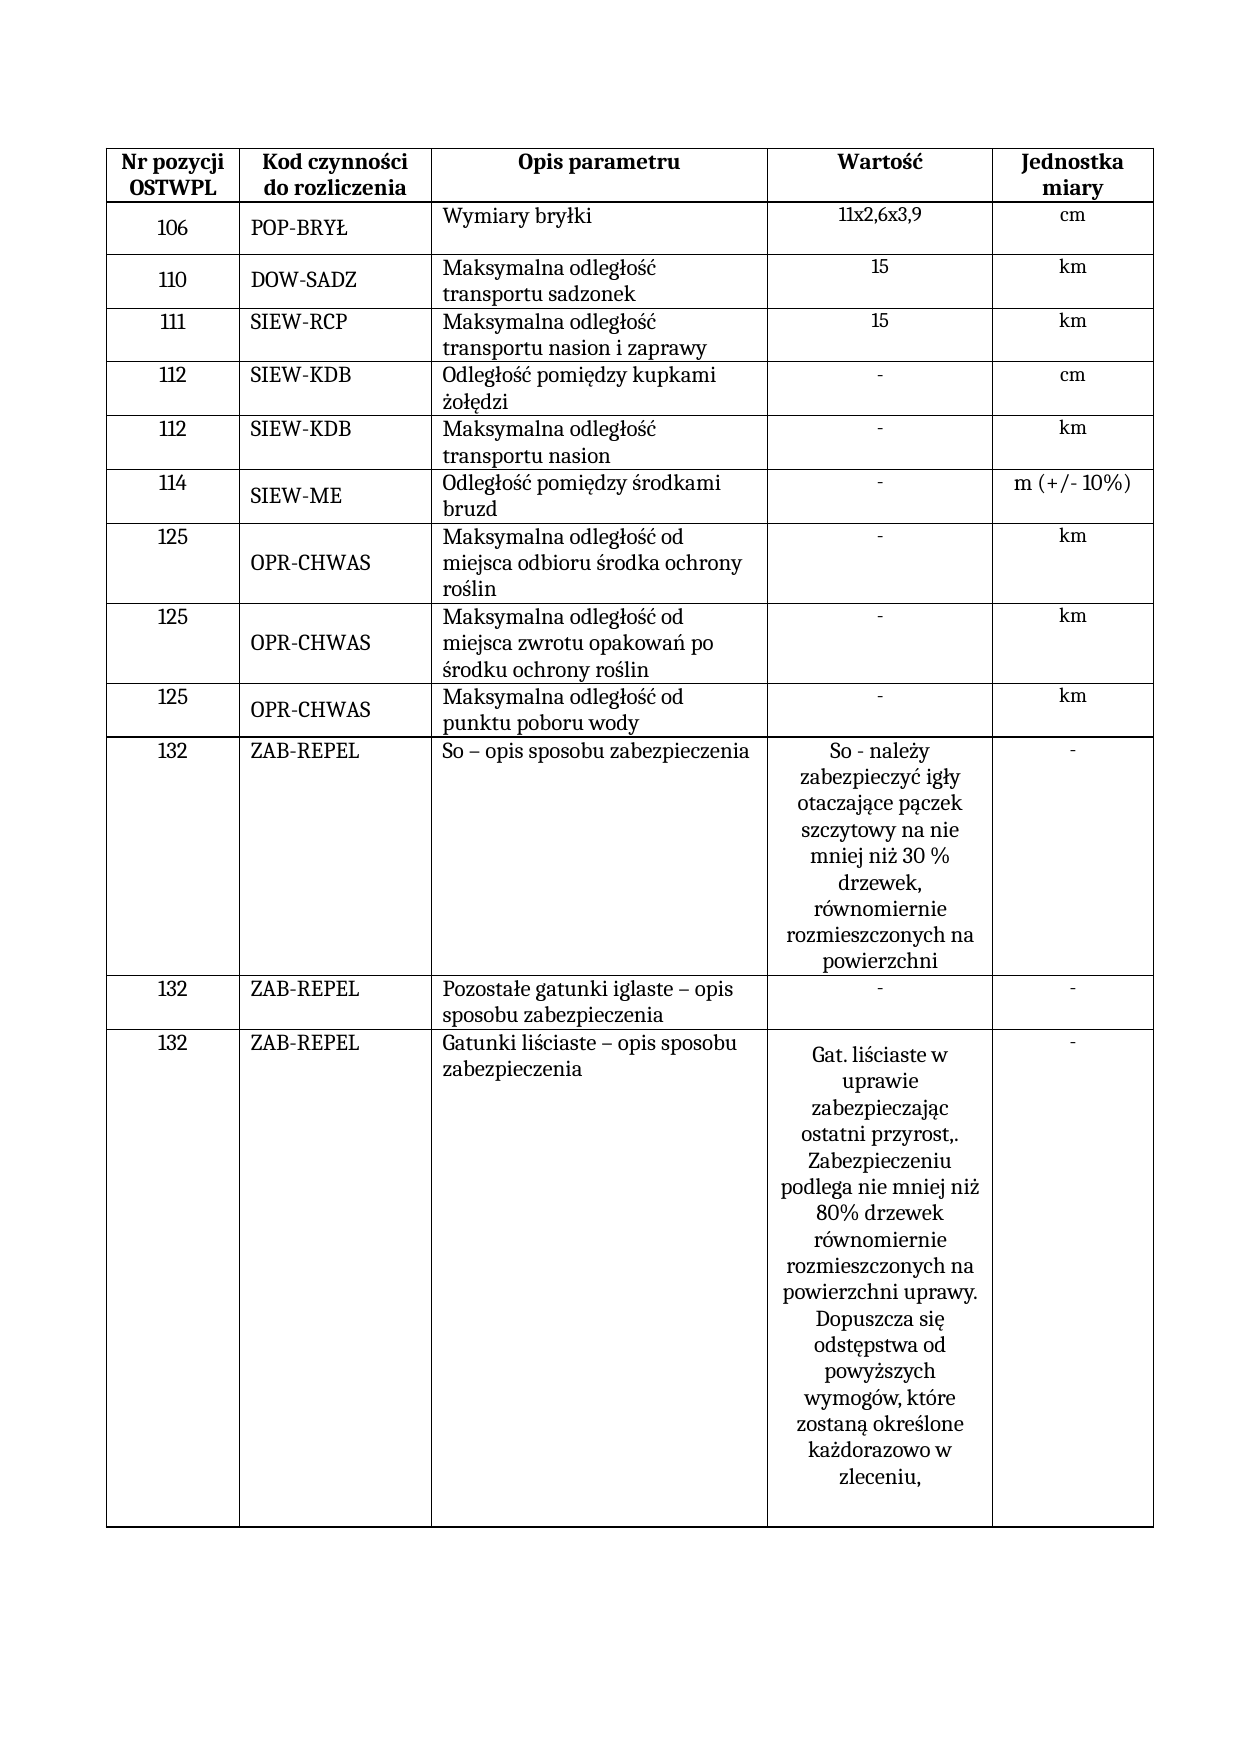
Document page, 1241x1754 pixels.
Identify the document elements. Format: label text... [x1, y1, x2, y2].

table_cell km [993, 684, 1153, 736]
table_cell Odległość pomiędzy kupkami żołędzi [432, 362, 767, 415]
table_cell 111 [107, 309, 239, 361]
table_cell ZAB-REPEL [240, 976, 431, 1028]
table_cell DOW-SADZ [240, 255, 431, 307]
table_cell 132 [107, 738, 239, 975]
table_cell - [993, 738, 1153, 975]
table_cell Gat. liściaste w uprawie zabezpieczając ostatni przyrost,. Zabezpieczeniu podlega nie mniej niż 80% drzewek równomiernie rozmieszczonych na powierzchni uprawy. Dopuszcza się odstępstwa od powyższych wymogów, które zostaną określone każdorazowo w zleceniu, [768, 1030, 992, 1526]
table_cell - [993, 976, 1153, 1028]
table_cell Pozostałe gatunki iglaste – opis sposobu zabezpieczenia [432, 976, 767, 1028]
table_cell - [768, 362, 992, 415]
table_cell - [768, 470, 992, 522]
table_cell 114 [107, 470, 239, 522]
table_cell 125 [107, 604, 239, 683]
table_header Opis parametru [432, 149, 767, 201]
table_cell Maksymalna odległość transportu sadzonek [432, 255, 767, 307]
table_cell km [993, 255, 1153, 307]
table_cell SIEW-ME [240, 470, 431, 522]
table_cell Maksymalna odległość transportu nasion [432, 416, 767, 469]
table_cell Maksymalna odległość transportu nasion i zaprawy [432, 309, 767, 361]
table_cell OPR-CHWAS [240, 684, 431, 736]
table_cell ZAB-REPEL [240, 1030, 431, 1526]
table_cell km [993, 416, 1153, 469]
table_cell POP-BRYŁ [240, 203, 431, 254]
table_cell m (+/- 10%) [993, 470, 1153, 522]
table_cell - [768, 524, 992, 603]
table_cell OPR-CHWAS [240, 524, 431, 603]
table_cell ZAB-REPEL [240, 738, 431, 975]
table_cell 110 [107, 255, 239, 307]
table_cell - [768, 416, 992, 469]
table_cell Maksymalna odległość od miejsca zwrotu opakowań po środku ochrony roślin [432, 604, 767, 683]
table_cell Maksymalna odległość od miejsca odbioru środka ochrony roślin [432, 524, 767, 603]
table_header Kod czynności do rozliczenia [240, 149, 431, 201]
table_cell cm [993, 362, 1153, 415]
table_cell Wymiary bryłki [432, 203, 767, 254]
table_cell SIEW-RCP [240, 309, 431, 361]
table_header Wartość [768, 149, 992, 201]
table_cell - [768, 684, 992, 736]
table_cell Odległość pomiędzy środkami bruzd [432, 470, 767, 522]
table_cell - [993, 1030, 1153, 1526]
table_cell So - należy zabezpieczyć igły otaczające pączek szczytowy na nie mniej niż 30 % drzewek, równomiernie rozmieszczonych na powierzchni [768, 738, 992, 975]
table_cell cm [993, 203, 1153, 254]
table_cell - [768, 604, 992, 683]
table_cell 125 [107, 524, 239, 603]
table_header Nr pozycji OSTWPL [107, 149, 239, 201]
table_cell - [768, 976, 992, 1028]
table_cell 112 [107, 362, 239, 415]
table_cell km [993, 524, 1153, 603]
table_cell 112 [107, 416, 239, 469]
table_cell Gatunki liściaste – opis sposobu zabezpieczenia [432, 1030, 767, 1526]
table_cell Maksymalna odległość od punktu poboru wody [432, 684, 767, 736]
table_cell 15 [768, 309, 992, 361]
table_cell SIEW-KDB [240, 416, 431, 469]
table_cell SIEW-KDB [240, 362, 431, 415]
table_cell 15 [768, 255, 992, 307]
table_cell km [993, 604, 1153, 683]
table_cell 132 [107, 976, 239, 1028]
table_header Jednostka miary [993, 149, 1153, 201]
table_cell 132 [107, 1030, 239, 1526]
table_cell 106 [107, 203, 239, 254]
table_cell So – opis sposobu zabezpieczenia [432, 738, 767, 975]
table_cell OPR-CHWAS [240, 604, 431, 683]
table_cell 125 [107, 684, 239, 736]
table_cell km [993, 309, 1153, 361]
table_cell 11x2,6x3,9 [768, 203, 992, 254]
